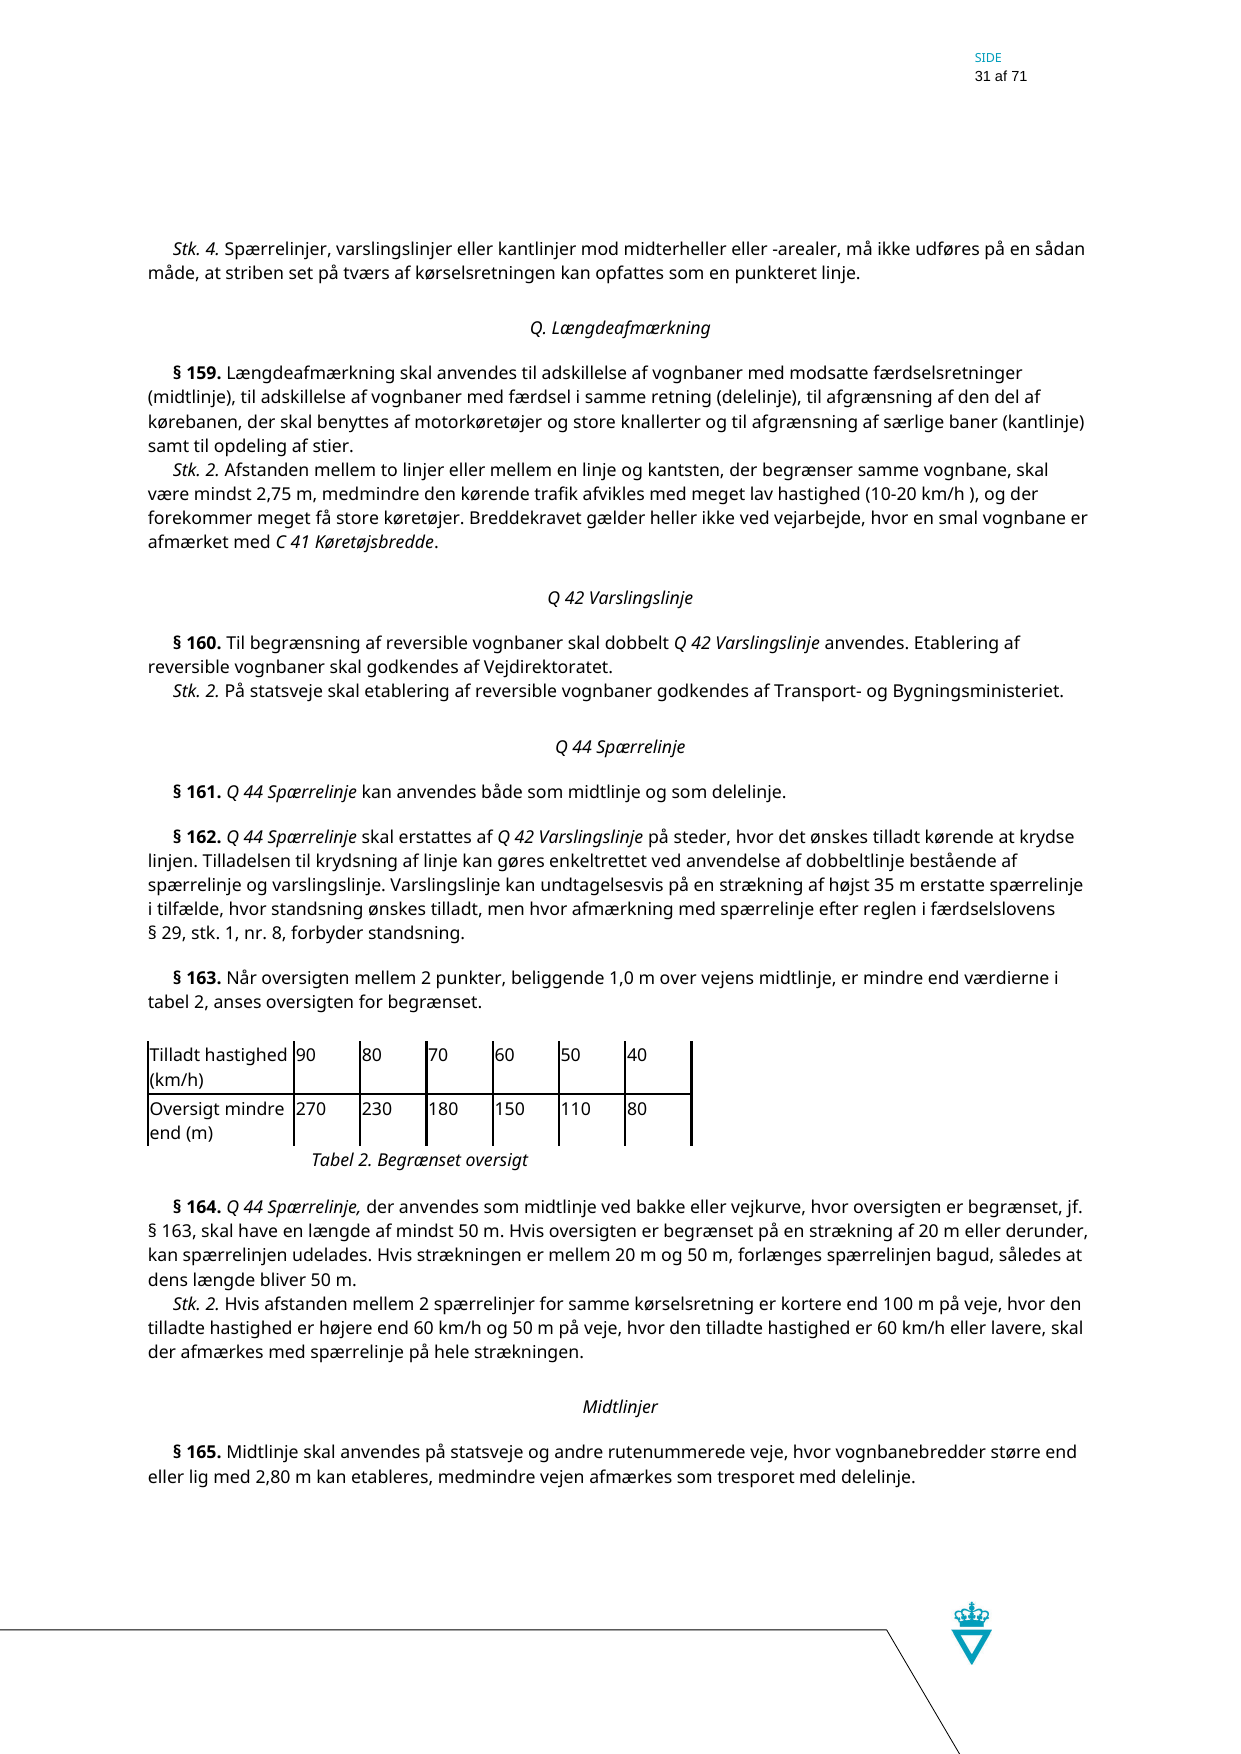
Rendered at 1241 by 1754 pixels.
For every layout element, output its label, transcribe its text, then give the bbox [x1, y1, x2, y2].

text Stk. 2. På statsveje skal etablering af reversible vognbaner godkendes af Transport- og Bygningsministeriet. [148, 679, 1092, 703]
table_header [626, 1041, 690, 1093]
text § 162. Q 44 Spærrelinje skal erstattes af Q 42 Varslingslinje på steder, hvor det ønskes tilladt kørende at krydse linjen. Tilladelsen til krydsning af linje kan gøres enkeltrettet ved anvendelse af dobbeltlinje bestående af spærrelinje og varslingslinje. Varslingslinje kan undtagelsesvis på en strækning af højst 35 m erstatte spærrelinje i tilfælde, hvor standsning ønskes tilladt, men hvor afmærkning med spærrelinje efter reglen i færdselslovens § 29, stk. 1, nr. 8, forbyder standsning. [148, 824, 1092, 945]
picture [951, 1601, 992, 1665]
table_header [560, 1041, 624, 1093]
text Stk. 4. Spærrelinjer, varslingslinjer eller kantlinjer mod midterheller eller -arealer, må ikke udføres på en sådan måde, at striben set på tværs af kørselsretningen kan opfattes som en punkteret linje. [148, 236, 1092, 284]
text § 164. Q 44 Spærrelinje, der anvendes som midtlinje ved bakke eller vejkurve, hvor oversigten er begrænset, jf. § 163, skal have en længde af mindst 50 m. Hvis oversigten er begrænset på en strækning af 20 m eller derunder, kan spærrelinjen udelades. Hvis strækningen er mellem 20 m og 50 m, forlænges spærrelinjen bagud, således at dens længde bliver 50 m. [148, 1194, 1092, 1291]
table_header [428, 1041, 492, 1093]
table_header [148, 1095, 691, 1174]
text Midtlinjer [148, 1395, 1092, 1419]
text § 159. Længdeafmærkning skal anvendes til adskillelse af vognbaner med modsatte færdselsretninger (midtlinje), til adskillelse af vognbaner med færdsel i samme retning (delelinje), til afgrænsning af den del af kørebanen, der skal benyttes af motorkøretøjer og store knallerter og til afgrænsning af særlige baner (kantlinje) samt til opdeling af stier. [148, 361, 1092, 457]
table_header [295, 1041, 359, 1093]
table_header [149, 1041, 293, 1093]
text § 161. Q 44 Spærrelinje kan anvendes både som midtlinje og som delelinje. [148, 779, 1092, 803]
text § 160. Til begrænsning af reversible vognbaner skal dobbelt Q 42 Varslingslinje anvendes. Etablering af reversible vognbaner skal godkendes af Vejdirektoratet. [148, 630, 1092, 679]
text Stk. 2. Afstanden mellem to linjer eller mellem en linje og kantsten, der begrænser samme vognbane, skal være mindst 2,75 m, medmindre den kørende trafik afvikles med meget lav hastighed (10-20 km/h ), og der forekommer meget få store køretøjer. Breddekravet gælder heller ikke ved vejarbejde, hvor en smal vognbane er afmærket med C 41 Køretøjsbredde. [148, 457, 1092, 554]
text Q 44 Spærrelinje [148, 734, 1092, 758]
table_header [361, 1041, 425, 1093]
table_header [494, 1041, 558, 1093]
text Q 42 Varslingslinje [148, 585, 1092, 609]
text § 165. Midtlinje skal anvendes på statsveje og andre rutenummerede veje, hvor vognbanebredder større end eller lig med 2,80 m kan etableres, medmindre vejen afmærkes som tresporet med delelinje. [148, 1440, 1092, 1488]
text Stk. 2. Hvis afstanden mellem 2 spærrelinjer for samme kørselsretning er kortere end 100 m på veje, hvor den tilladte hastighed er højere end 60 km/h og 50 m på veje, hvor den tilladte hastighed er 60 km/h eller lavere, skal der afmærkes med spærrelinje på hele strækningen. [148, 1291, 1092, 1364]
text Q. Længdeafmærkning [148, 316, 1092, 340]
text § 163. Når oversigten mellem 2 punkter, beliggende 1,0 m over vejens midtlinje, er mindre end værdierne i tabel 2, anses oversigten for begrænset. [148, 966, 1092, 1014]
